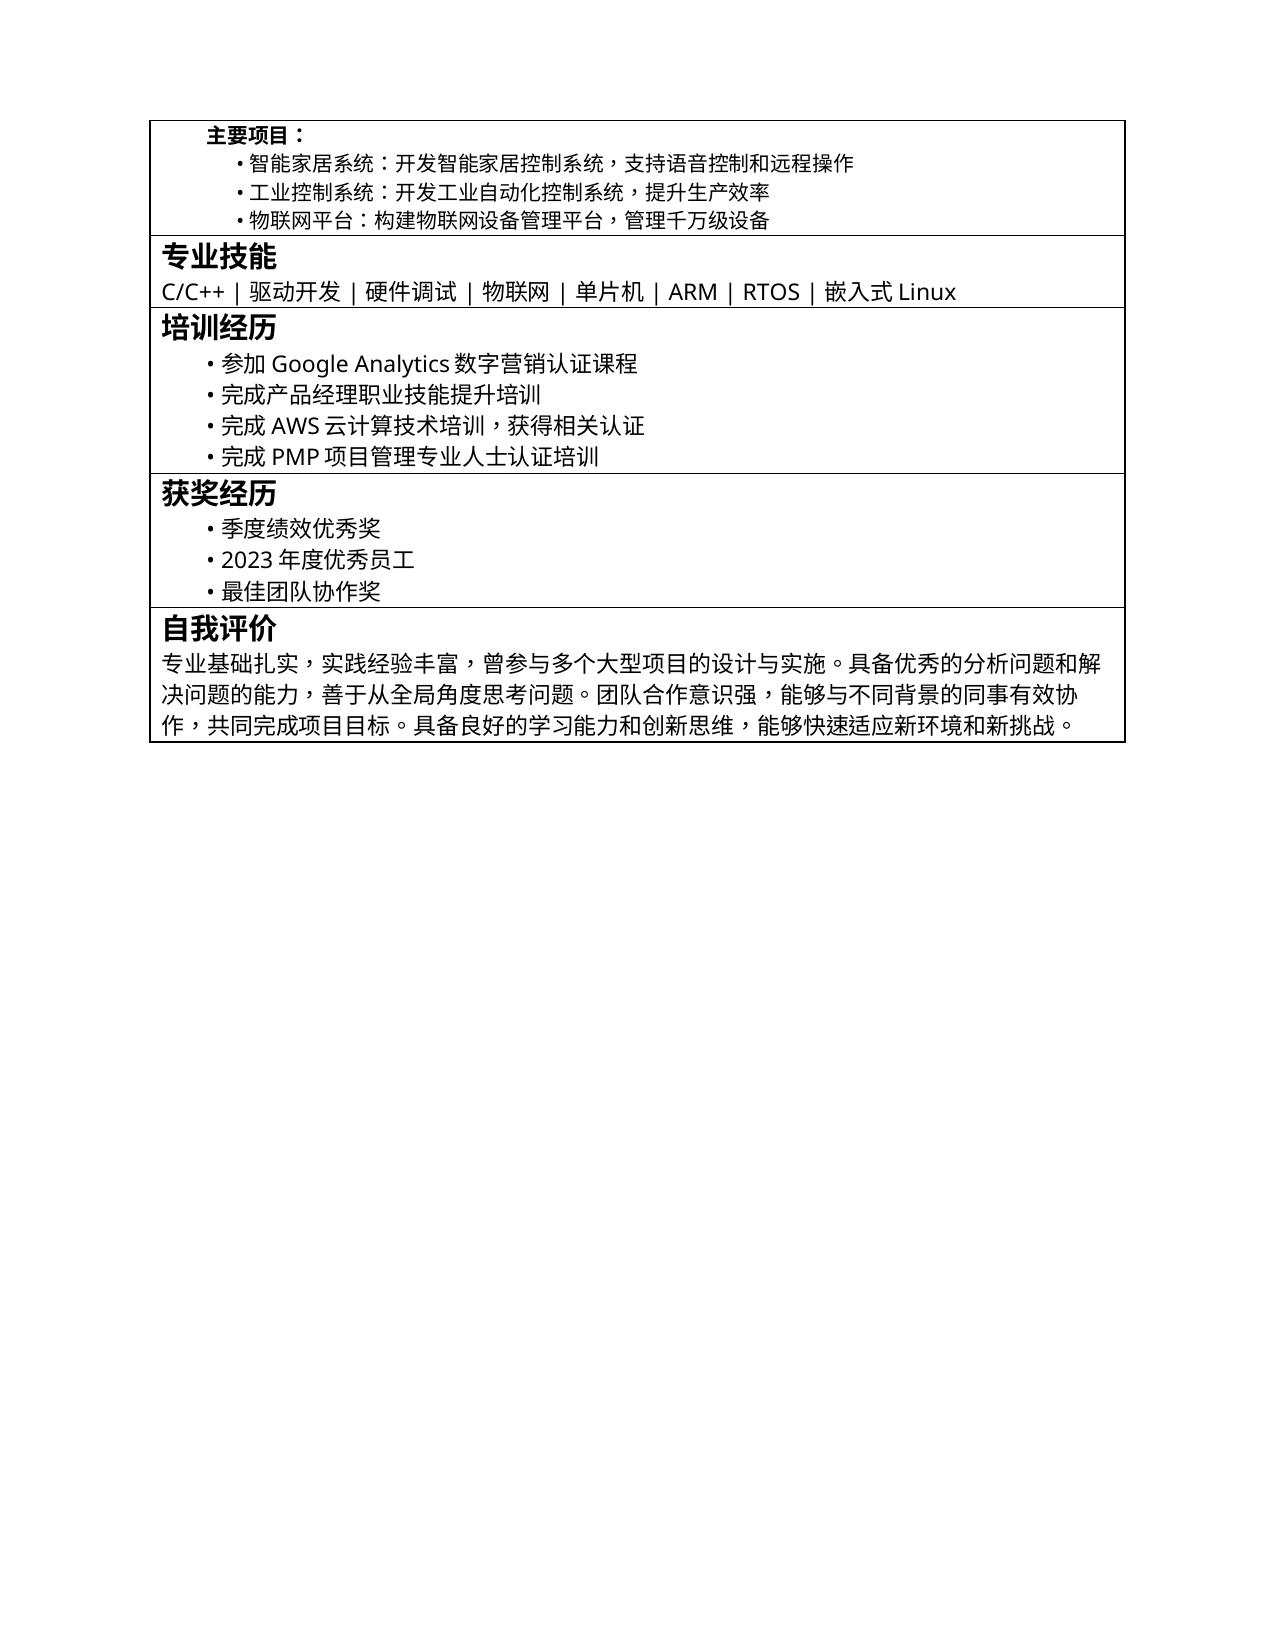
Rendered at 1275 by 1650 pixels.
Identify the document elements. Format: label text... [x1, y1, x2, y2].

table_cell 自我评价 专业基础扎实，实践经验丰富，曾参与多个大型项目的设计与实施。具备优秀的分析问题和解决问题的能力，善于从全局角度思考问题。团队合作意识强，能够与不同背景的同事有效协作，共同完成项目目标。具备良好的学习能力和创新思维，能够快速适应新环境和新挑战。 [151, 608, 1124, 741]
table_cell 专业技能 C/C++ | 驱动开发 | 硬件调试 | 物联网 | 单片机 | ARM | RTOS | 嵌入式Linux [151, 236, 1124, 307]
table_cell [151, 121, 1124, 235]
table_cell 培训经历 • 参加Google Analytics数字营销认证课程 • 完成产品经理职业技能提升培训 • 完成AWS云计算技术培训，获得相关认证 • 完成PMP项目管理专业人士认证培训 [151, 308, 1124, 472]
table_cell 获奖经历 • 季度绩效优秀奖 • 2023年度优秀员工 • 最佳团队协作奖 [151, 474, 1124, 607]
